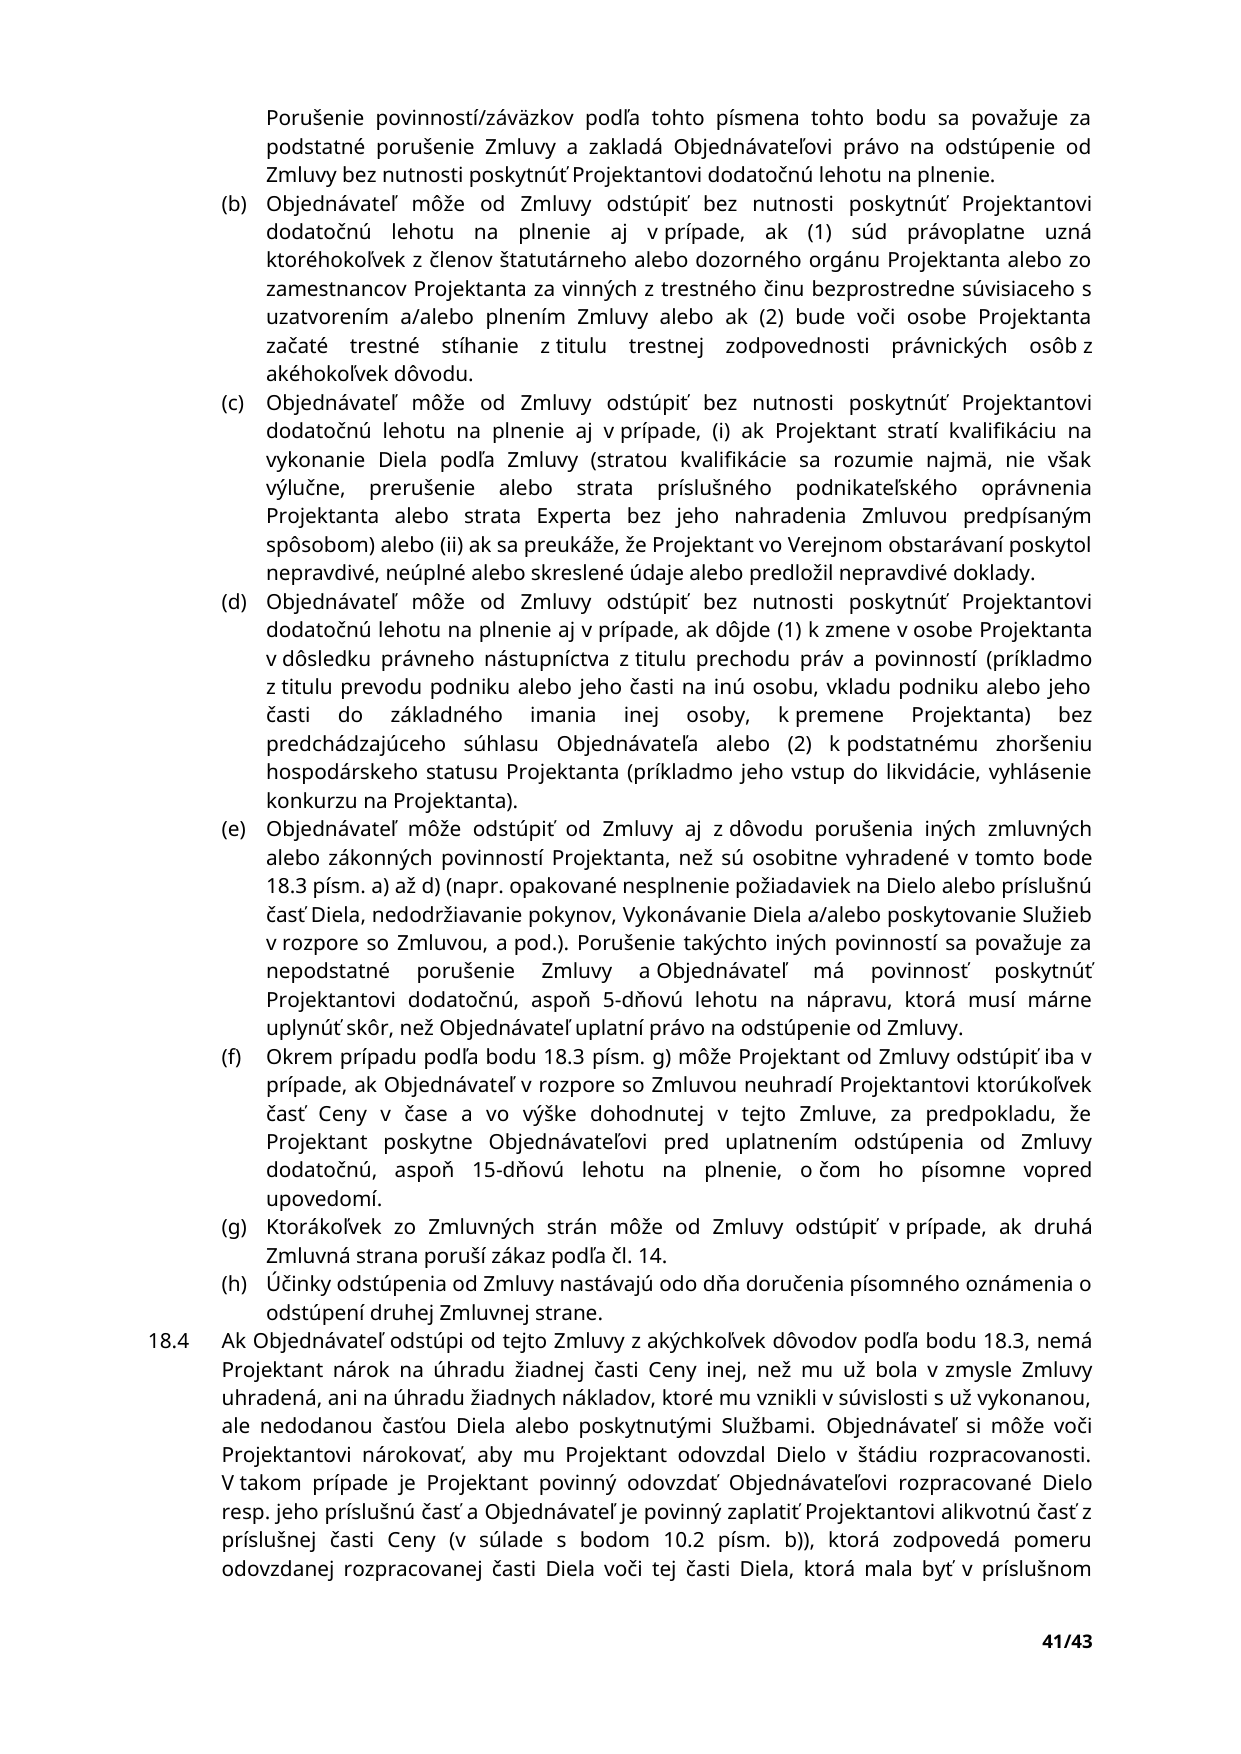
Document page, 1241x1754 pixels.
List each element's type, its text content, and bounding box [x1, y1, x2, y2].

text (f) Okrem prípadu podľa bodu 18.3 písm. g) môže Projektant od Zmluvy odstúpiť iba v prípade, ak Objednávateľ v rozpore so Zmluvou neuhradí Projektantovi ktorúkoľvek časť Ceny v čase a vo výške dohodnutej v tejto Zmluve, za predpokladu, že Projektant poskytne Objednávateľovi pred uplatnením odstúpenia od Zmluvy dodatočnú, aspoň 15-dňovú lehotu na plnenie, o čom ho písomne vopred upovedomí. [221, 1042, 1093, 1212]
text (c) Objednávateľ môže od Zmluvy odstúpiť bez nutnosti poskytnúť Projektantovi dodatočnú lehotu na plnenie aj v prípade, (i) ak Projektant stratí kvalifikáciu na vykonanie Diela podľa Zmluvy (stratou kvalifikácie sa rozumie najmä, nie však výlučne, prerušenie alebo strata príslušného podnikateľského oprávnenia Projektanta alebo strata Experta bez jeho nahradenia Zmluvou predpísaným spôsobom) alebo (ii) ak sa preukáže, že Projektant vo Verejnom obstarávaní poskytol nepravdivé, neúplné alebo skreslené údaje alebo predložil nepravdivé doklady. [221, 388, 1093, 587]
text (h) Účinky odstúpenia od Zmluvy nastávajú odo dňa doručenia písomného oznámenia o odstúpení druhej Zmluvnej strane. [221, 1269, 1093, 1326]
text (b) Objednávateľ môže od Zmluvy odstúpiť bez nutnosti poskytnúť Projektantovi dodatočnú lehotu na plnenie aj v prípade, ak (1) súd právoplatne uzná ktoréhokoľvek z členov štatutárneho alebo dozorného orgánu Projektanta alebo zo zamestnancov Projektanta za vinných z trestného činu bezprostredne súvisiaceho s uzatvorením a/alebo plnením Zmluvy alebo ak (2) bude voči osobe Projektanta začaté trestné stíhanie z titulu trestnej zodpovednosti právnických osôb z akéhokoľvek dôvodu. [221, 189, 1093, 388]
text (g) Ktorákoľvek zo Zmluvných strán môže od Zmluvy odstúpiť v prípade, ak druhá Zmluvná strana poruší zákaz podľa čl. 14. [221, 1212, 1093, 1269]
text (e) Objednávateľ môže odstúpiť od Zmluvy aj z dôvodu porušenia iných zmluvných alebo zákonných povinností Projektanta, než sú osobitne vyhradené v tomto bode 18.3 písm. a) až d) (napr. opakované nesplnenie požiadaviek na Dielo alebo príslušnú časť Diela, nedodržiavanie pokynov, Vykonávanie Diela a/alebo poskytovanie Služieb v rozpore so Zmluvou, a pod.). Porušenie takýchto iných povinností sa považuje za nepodstatné porušenie Zmluvy a Objednávateľ má povinnosť poskytnúť Projektantovi dodatočnú, aspoň 5-dňovú lehotu na nápravu, ktorá musí márne uplynúť skôr, než Objednávateľ uplatní právo na odstúpenie od Zmluvy. [221, 814, 1093, 1042]
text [148, 1326, 1093, 1582]
text (d) Objednávateľ môže od Zmluvy odstúpiť bez nutnosti poskytnúť Projektantovi dodatočnú lehotu na plnenie aj v prípade, ak dôjde (1) k zmene v osobe Projektanta v dôsledku právneho nástupníctva z titulu prechodu práv a povinností (príkladmo z titulu prevodu podniku alebo jeho časti na inú osobu, vkladu podniku alebo jeho časti do základného imania inej osoby, k premene Projektanta) bez predchádzajúceho súhlasu Objednávateľa alebo (2) k podstatnému zhoršeniu hospodárskeho statusu Projektanta (príkladmo jeho vstup do likvidácie, vyhlásenie konkurzu na Projektanta). [221, 587, 1093, 814]
text Porušenie povinností/záväzkov podľa tohto písmena tohto bodu sa považuje za podstatné porušenie Zmluvy a zakladá Objednávateľovi právo na odstúpenie od Zmluvy bez nutnosti poskytnúť Projektantovi dodatočnú lehotu na plnenie. [266, 103, 1093, 189]
